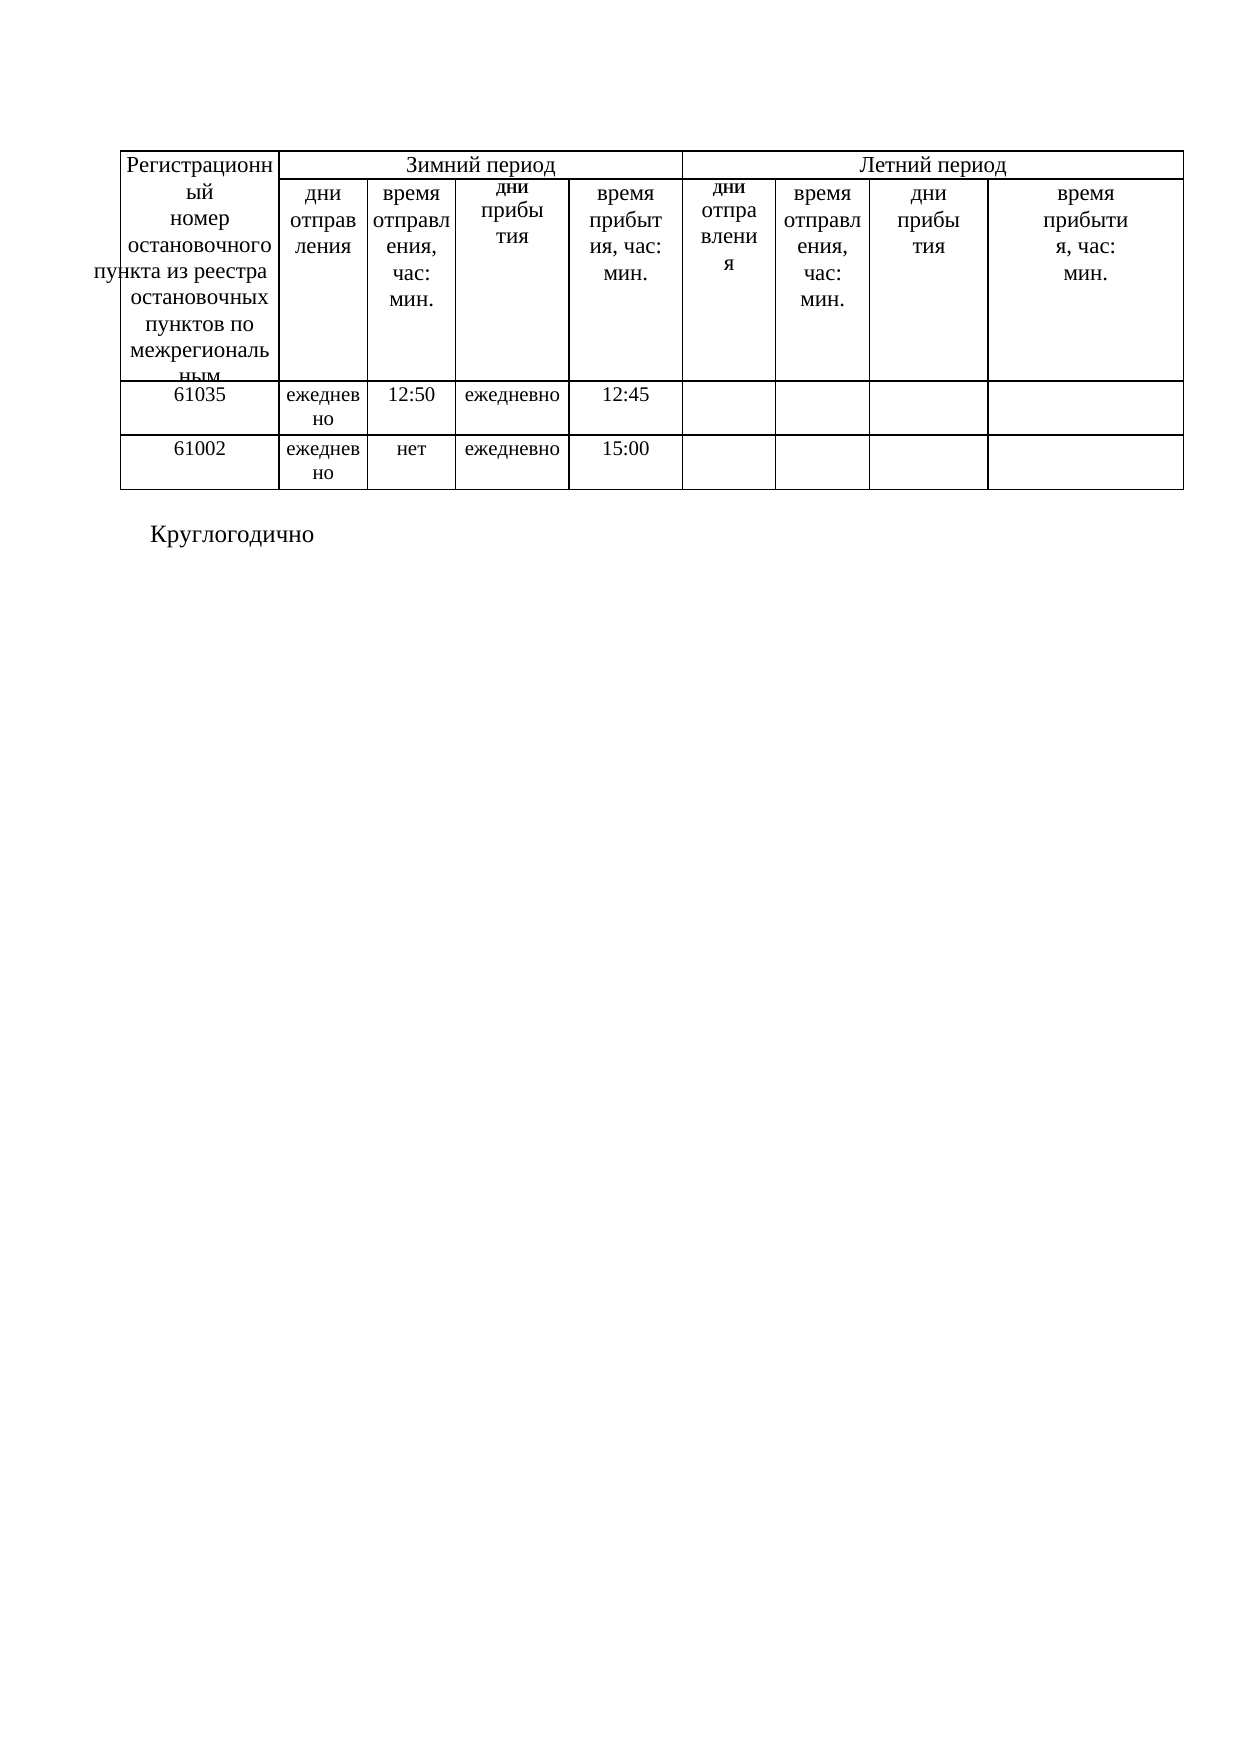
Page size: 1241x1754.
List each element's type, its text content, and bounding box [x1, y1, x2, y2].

table_cell время прибыти я, час: мин. [989, 180, 1183, 380]
table_cell время отправл ения, час: мин. [776, 180, 869, 380]
table_cell 61002 [121, 436, 278, 489]
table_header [121, 152, 278, 380]
table_cell 12:45 [570, 382, 682, 434]
table_cell ДНИ отпра влени я [683, 180, 775, 380]
table_cell дни прибы тия [870, 180, 987, 380]
table_cell время прибыт ия, час: мин. [570, 180, 682, 380]
table_cell ежедневно [280, 436, 367, 489]
table_cell [776, 382, 869, 434]
table_cell нет [368, 436, 455, 489]
text Круглогодично [150, 519, 1090, 548]
table_cell 12:50 [368, 382, 455, 434]
table_cell ежедневно [456, 382, 568, 434]
table_cell ДНИ прибы тия [456, 180, 568, 380]
table_cell [683, 382, 775, 434]
table_cell время отправл ения, час: мин. [368, 180, 455, 380]
table_cell [989, 436, 1183, 489]
table_cell 15:00 [570, 436, 682, 489]
table_cell [989, 382, 1183, 434]
table_cell ежедневно [456, 436, 568, 489]
table_cell [870, 382, 987, 434]
table_cell [870, 436, 987, 489]
table_cell дни отправ ления [280, 180, 367, 380]
table_cell 61035 [121, 382, 278, 434]
table_header Зимний период [280, 152, 682, 178]
table_cell [776, 436, 869, 489]
table_cell ежедневно [280, 382, 367, 434]
table_cell [683, 436, 775, 489]
table_header Летний период [683, 152, 1183, 178]
